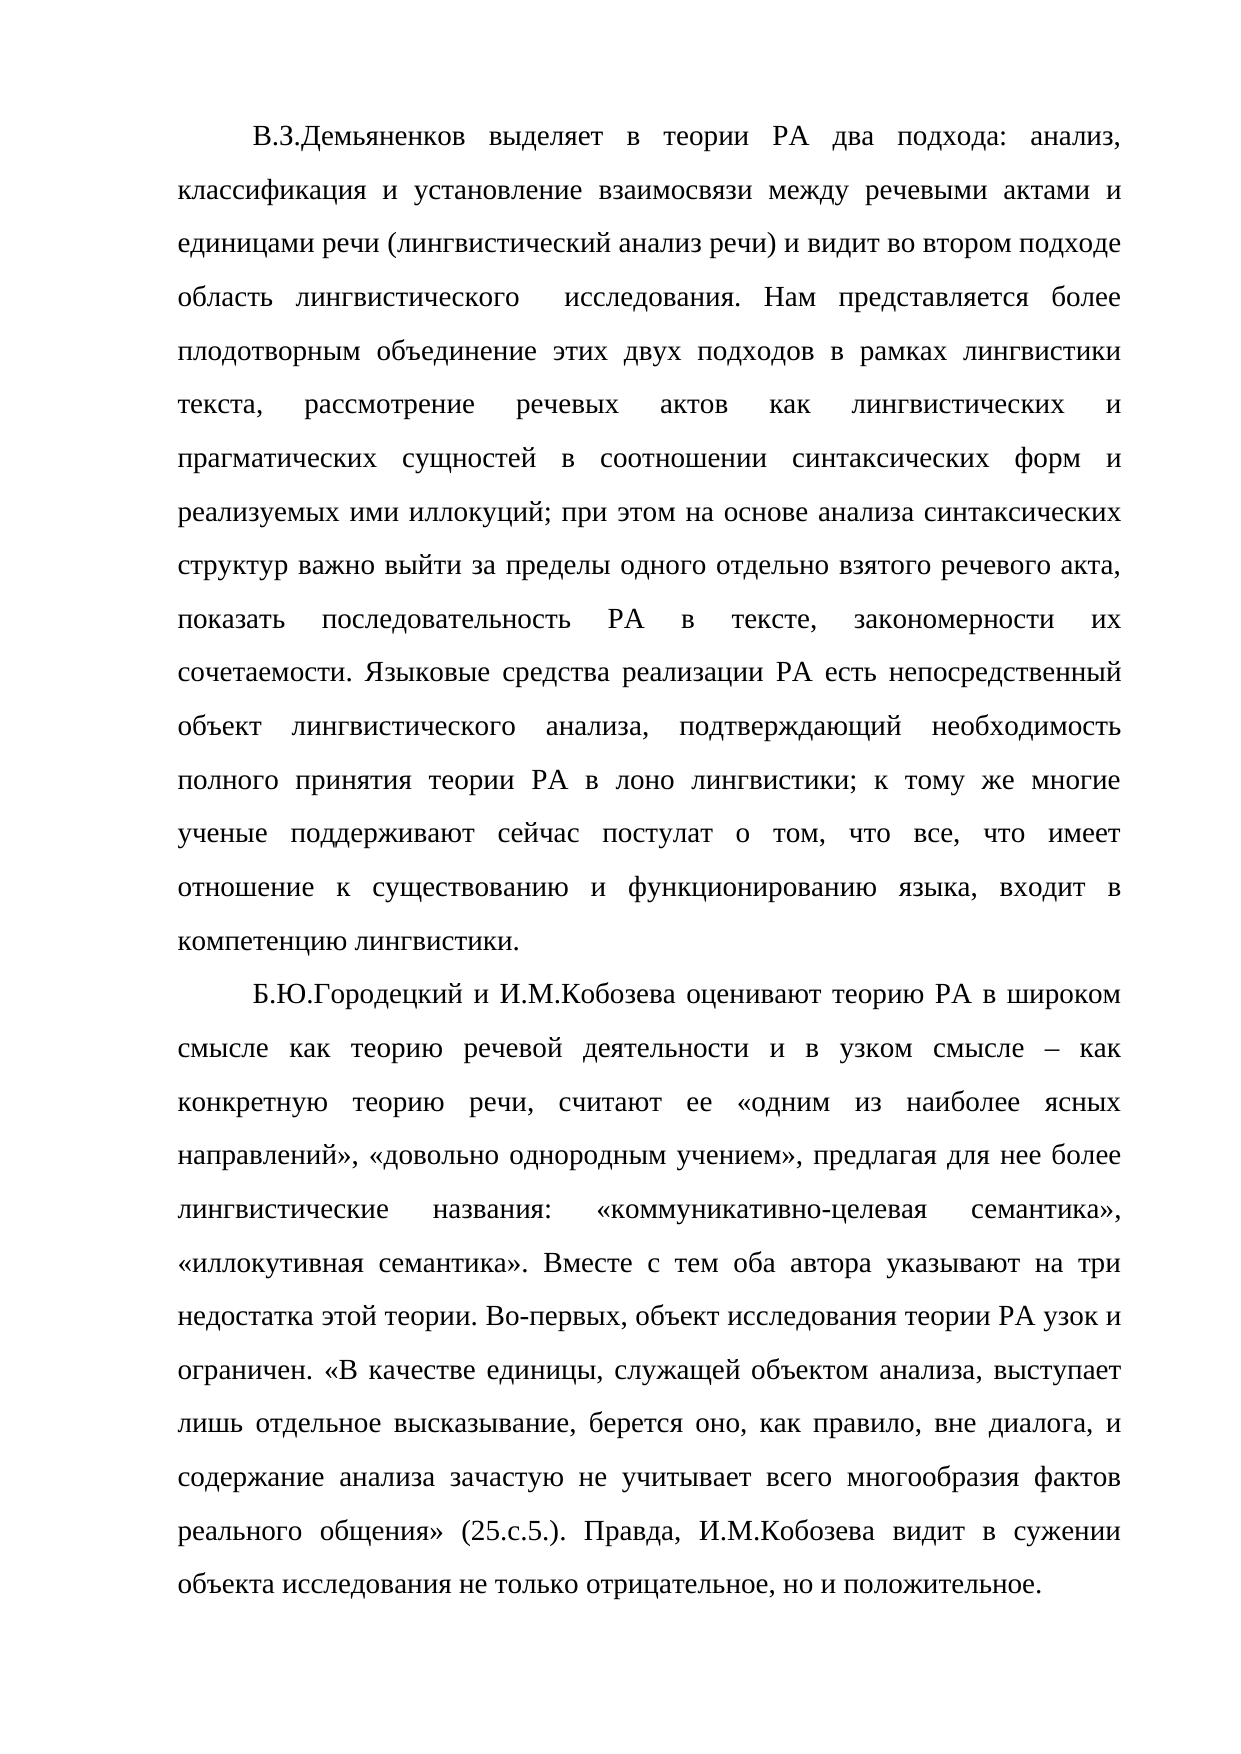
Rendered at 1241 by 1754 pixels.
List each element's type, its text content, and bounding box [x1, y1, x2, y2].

text Б.Ю.Городецкий и И.М.Кобозева оценивают теорию РА в широком смысле как теорию речевой деятельности и в узком смысле – как конкретную теорию речи, считают ее «одним из наиболее ясных направлений», «довольно однородным учением», предлагая для нее более лингвистические названия: «коммуникативно-целевая семантика», «иллокутивная семантика». Вместе с тем оба автора указывают на три недостатка этой теории. Во-первых, объект исследования теории РА узок и ограничен. «В качестве единицы, служащей объектом анализа, выступает лишь отдельное высказывание, берется оно, как правило, вне диалога, и содержание анализа зачастую не учитывает всего многообразия фактов реального общения» (25.с.5.). Правда, И.М.Кобозева видит в сужении объекта исследования не только отрицательное, но и положительное. [177, 976, 1122, 1600]
text В.З.Демьяненков выделяет в теории РА два подхода: анализ, классификация и установление взаимосвязи между речевыми актами и единицами речи (лингвистический анализ речи) и видит во втором подходе область лингвистического исследования. Нам представляется более плодотворным объединение этих двух подходов в рамках лингвистики текста, рассмотрение речевых актов как лингвистических и прагматических сущностей в соотношении синтаксических форм и реализуемых ими иллокуций; при этом на основе анализа синтаксических структур важно выйти за пределы одного отдельно взятого речевого акта, показать последовательность РА в тексте, закономерности их сочетаемости. Языковые средства реализации РА есть непосредственный объект лингвистического анализа, подтверждающий необходимость полного принятия теории РА в лоно лингвистики; к тому же многие ученые поддерживают сейчас постулат о том, что все, что имеет отношение к существованию и функционированию языка, входит в компетенцию лингвистики. [177, 118, 1122, 956]
